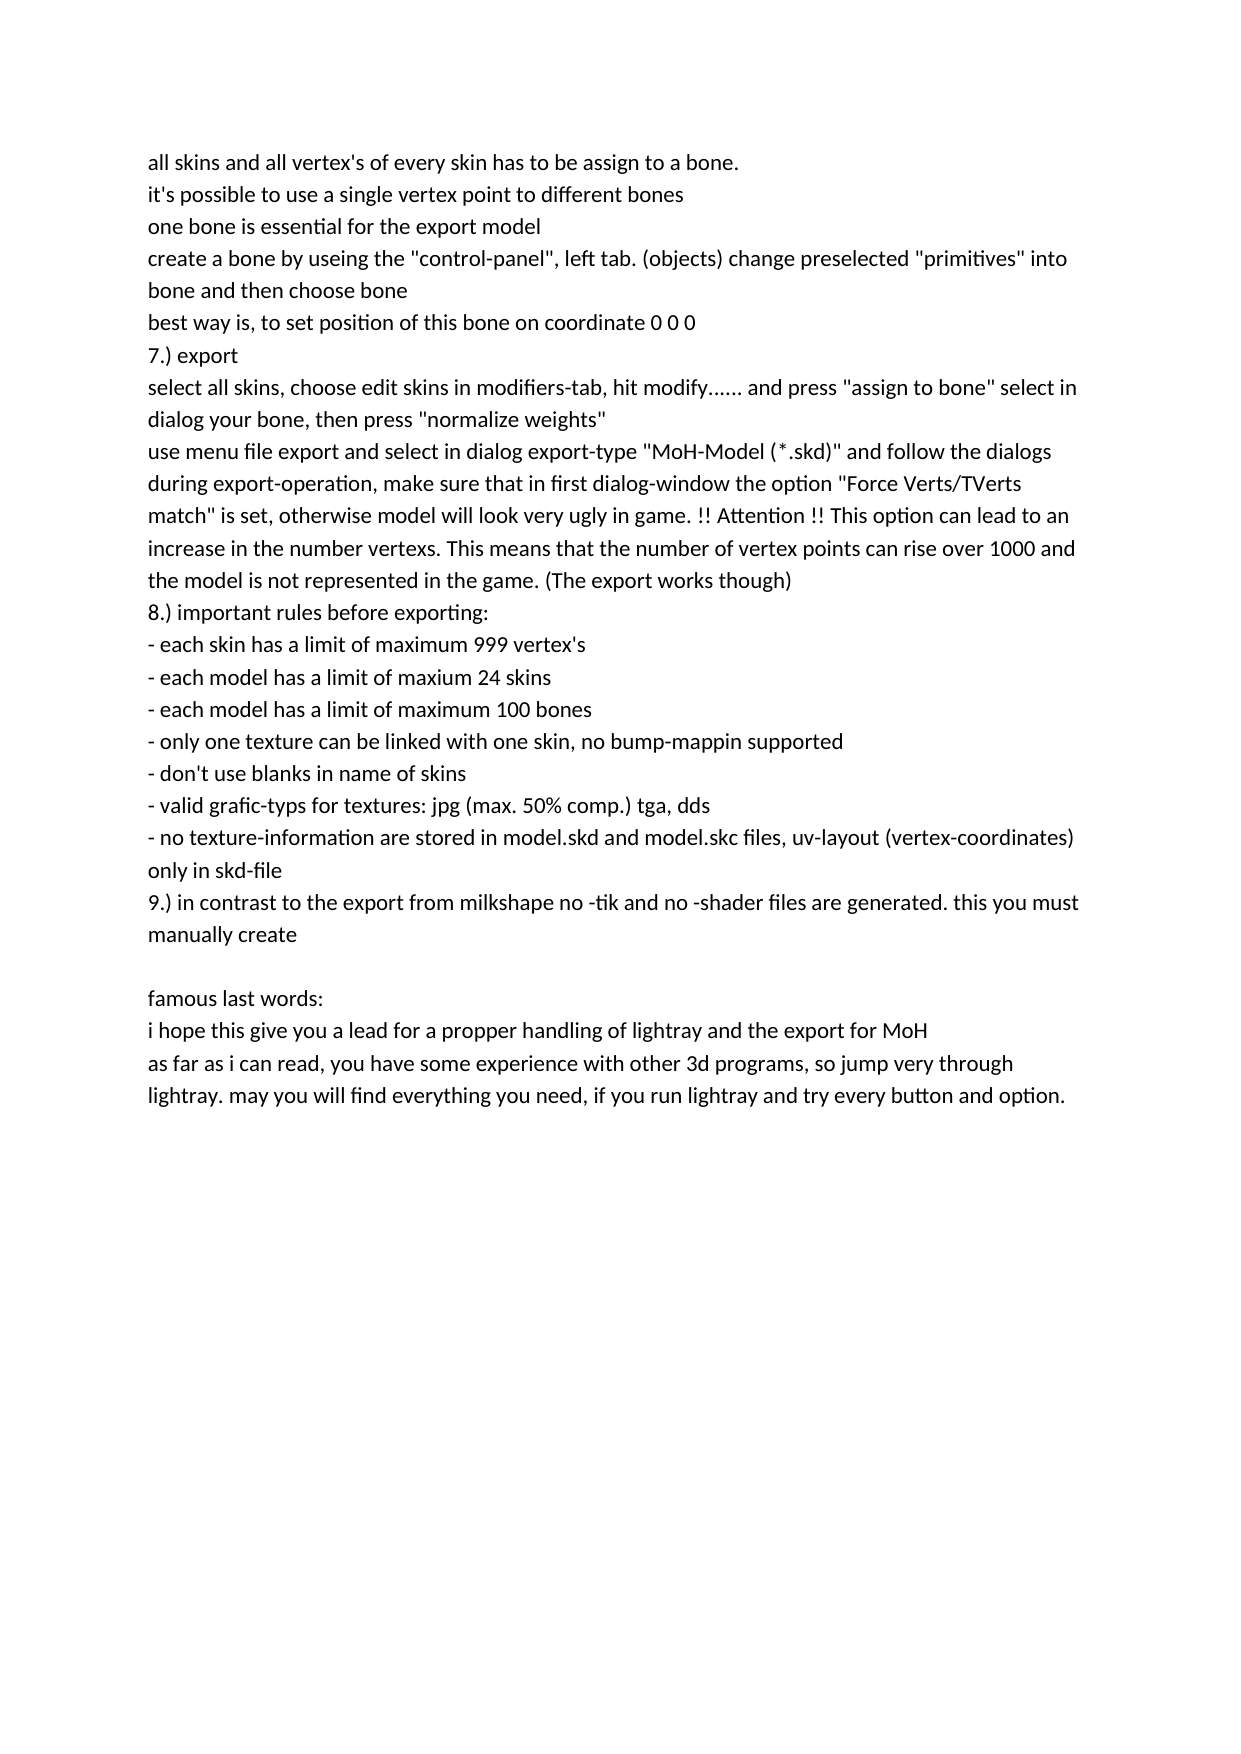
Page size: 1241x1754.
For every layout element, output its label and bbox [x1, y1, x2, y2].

text [148, 148, 1093, 1109]
